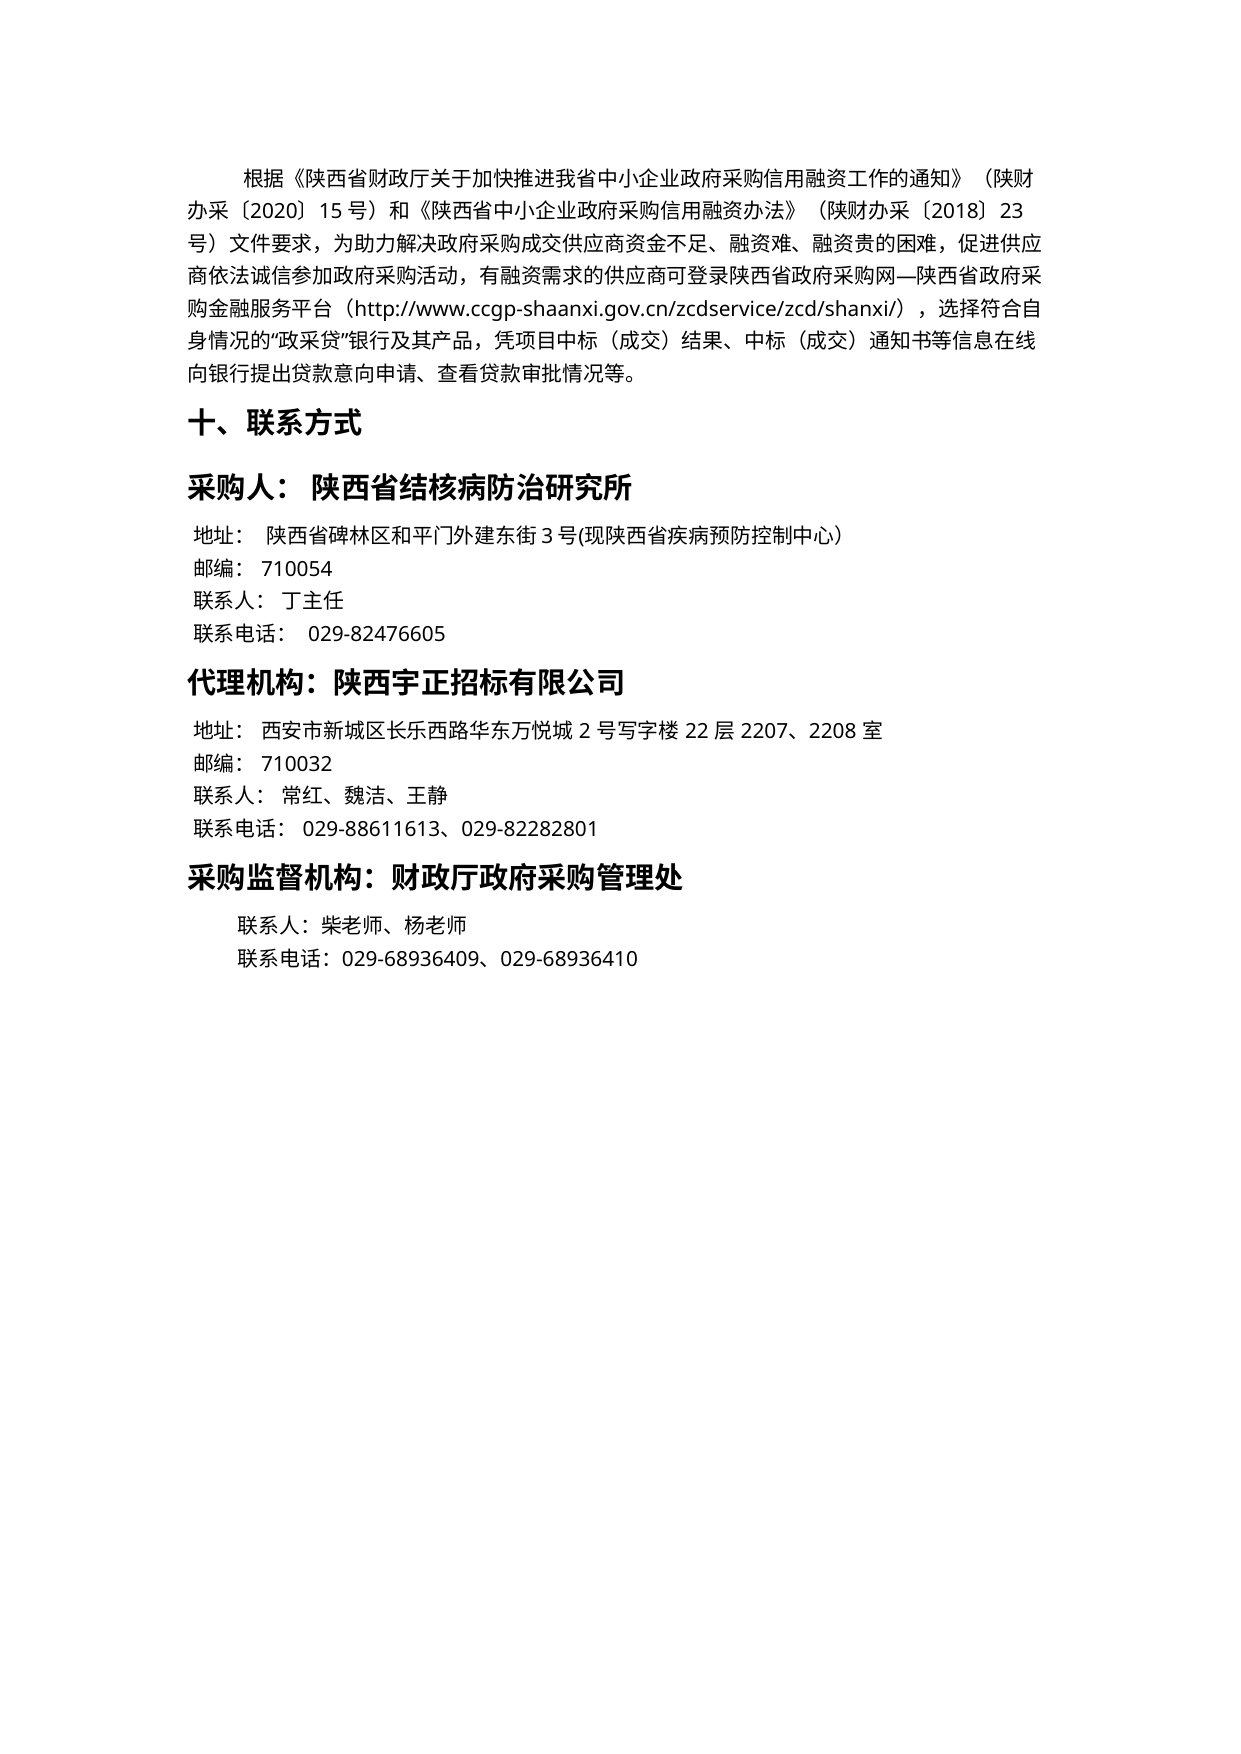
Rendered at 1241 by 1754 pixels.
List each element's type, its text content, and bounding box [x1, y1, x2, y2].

text 邮编： 710032 [187, 747, 1053, 779]
text 采购人： 陕西省结核病防治研究所 [187, 454, 1053, 519]
text 根据《陕西省财政厅关于加快推进我省中小企业政府采购信用融资工作的通知》（陕财办采〔2020〕15 号）和《陕西省中小企业政府采购信用融资办法》（陕财办采〔2018〕23 号）文件要求，为助力解决政府采购成交供应商资金不足、融资难、融资贵的困难，促进供应商依法诚信参加政府采购活动，有融资需求的供应商可登录陕西省政府采购网—陕西省政府采购金融服务平台（http://www.ccgp-shaanxi.gov.cn/zcdservice/zcd/shanxi/），选择符合自身情况的“政采贷”银行及其产品，凭项目中标（成交）结果、中标（成交）通知书等信息在线向银行提出贷款意向申请、查看贷款审批情况等。 [187, 162, 1053, 389]
text 联系人：柴老师、杨老师 [187, 909, 1053, 942]
text 联系电话：029-68936409、029-68936410 [187, 942, 1053, 974]
text 联系电话： 029-88611613、029-82282801 [187, 812, 1053, 844]
text 采购监督机构：财政厅政府采购管理处 [187, 844, 1053, 909]
text 联系电话： 029-82476605 [187, 617, 1053, 649]
text 联系人： 常红、魏洁、王静 [187, 779, 1053, 812]
text 地址： 陕西省碑林区和平门外建东街3号(现陕西省疾病预防控制中心） [187, 519, 1053, 552]
text 联系人： 丁主任 [187, 584, 1053, 617]
text 邮编： 710054 [187, 552, 1053, 584]
text 十、联系方式 [187, 389, 1053, 454]
text 地址： 西安市新城区长乐西路华东万悦城 2 号写字楼 22 层 2207、2208 室 [187, 714, 1053, 747]
text 代理机构：陕西宇正招标有限公司 [187, 649, 1053, 714]
